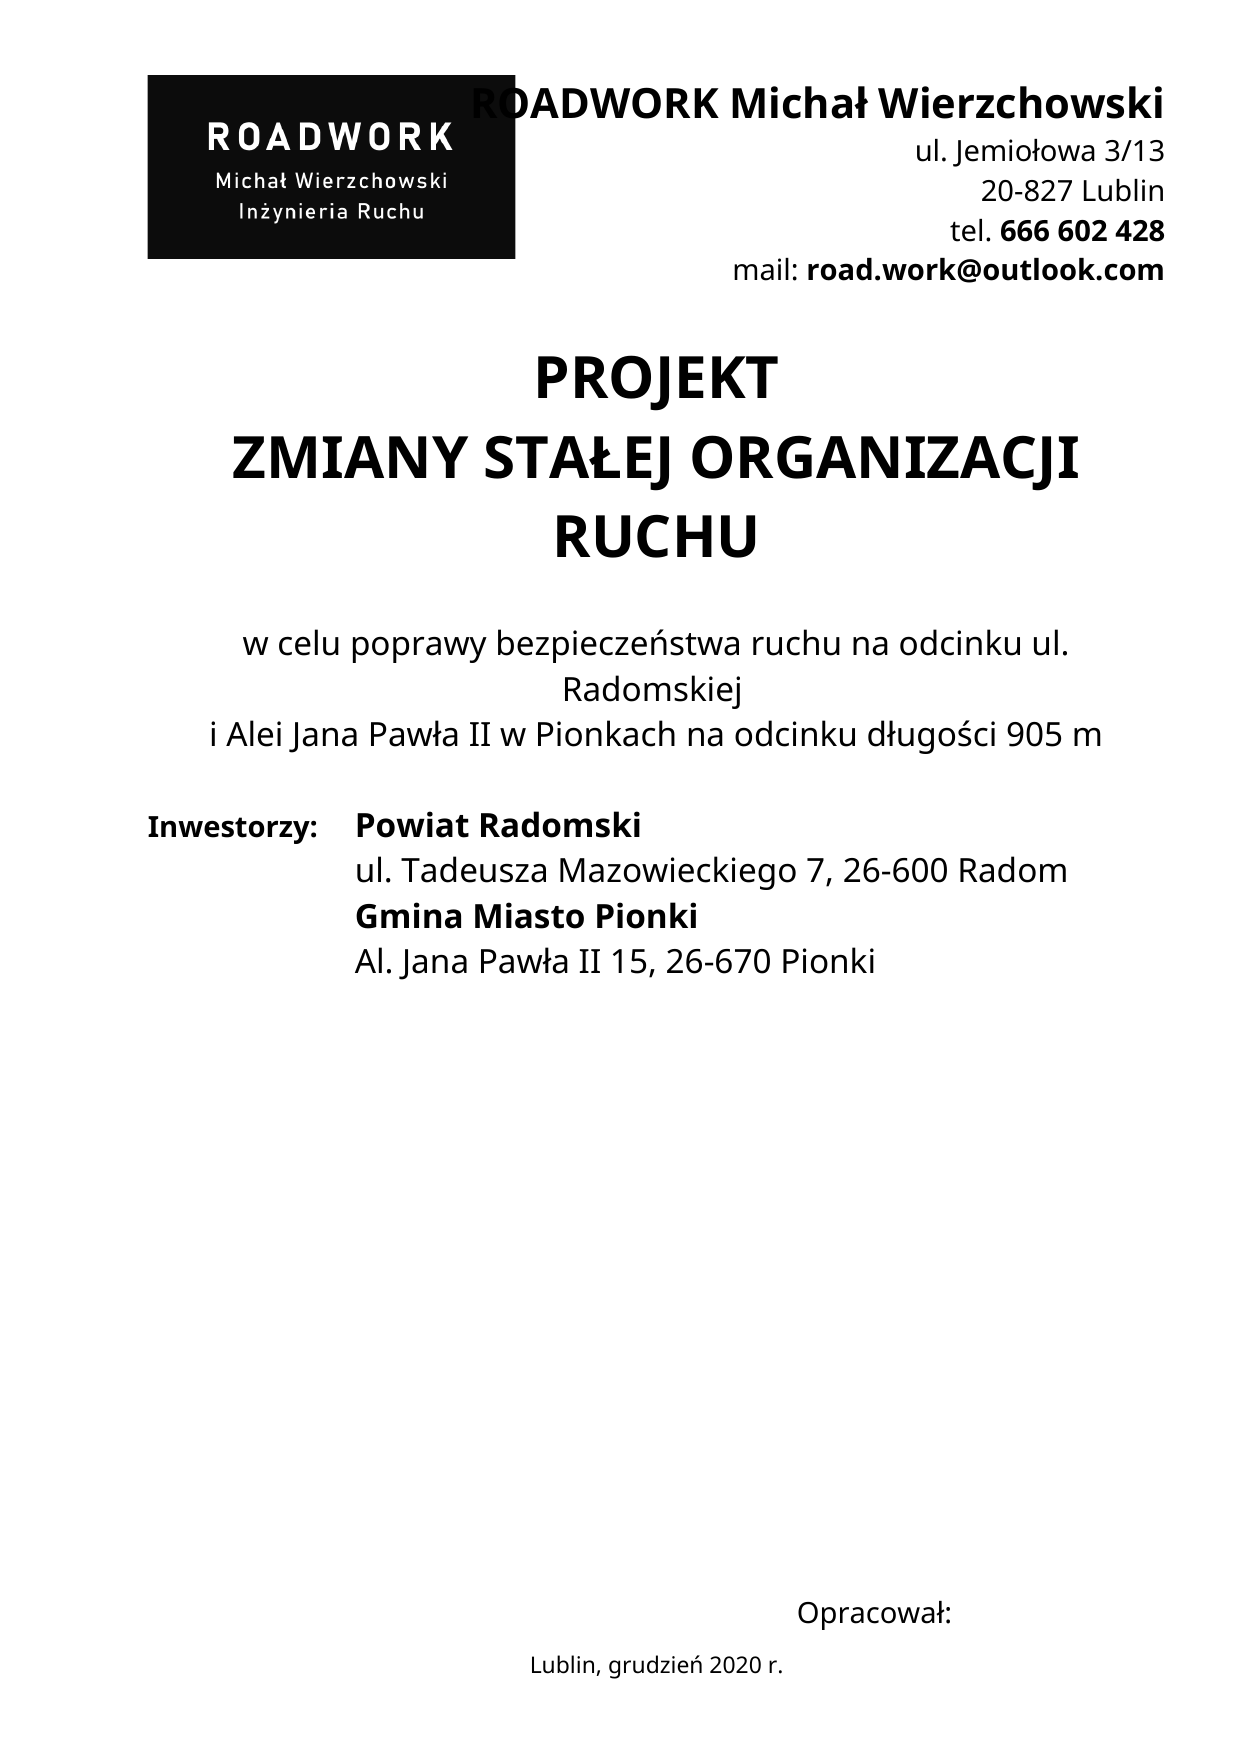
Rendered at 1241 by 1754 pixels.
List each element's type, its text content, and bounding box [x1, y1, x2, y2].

text Al. Jana Pawła II 15, 26-670 Pionki [148, 938, 1165, 983]
text w celu poprawy bezpieczeństwa ruchu na odcinku ul. Radomskiej i Alei Jana Pawła II w Pionkach na odcinku długości 905 m [148, 620, 1165, 756]
text Opracował: [148, 1593, 1165, 1632]
text ZMIANY STAŁEJ ORGANIZACJI RUCHU [148, 416, 1165, 575]
text Gmina Miasto Pionki [148, 893, 1165, 938]
text PROJEKT [148, 336, 1165, 416]
picture [506, 93, 516, 113]
text ul. Tadeusza Mazowieckiego 7, 26-600 Radom [148, 847, 1165, 893]
text Inwestorzy: Powiat Radomski [148, 802, 1165, 847]
picture [147, 75, 516, 259]
